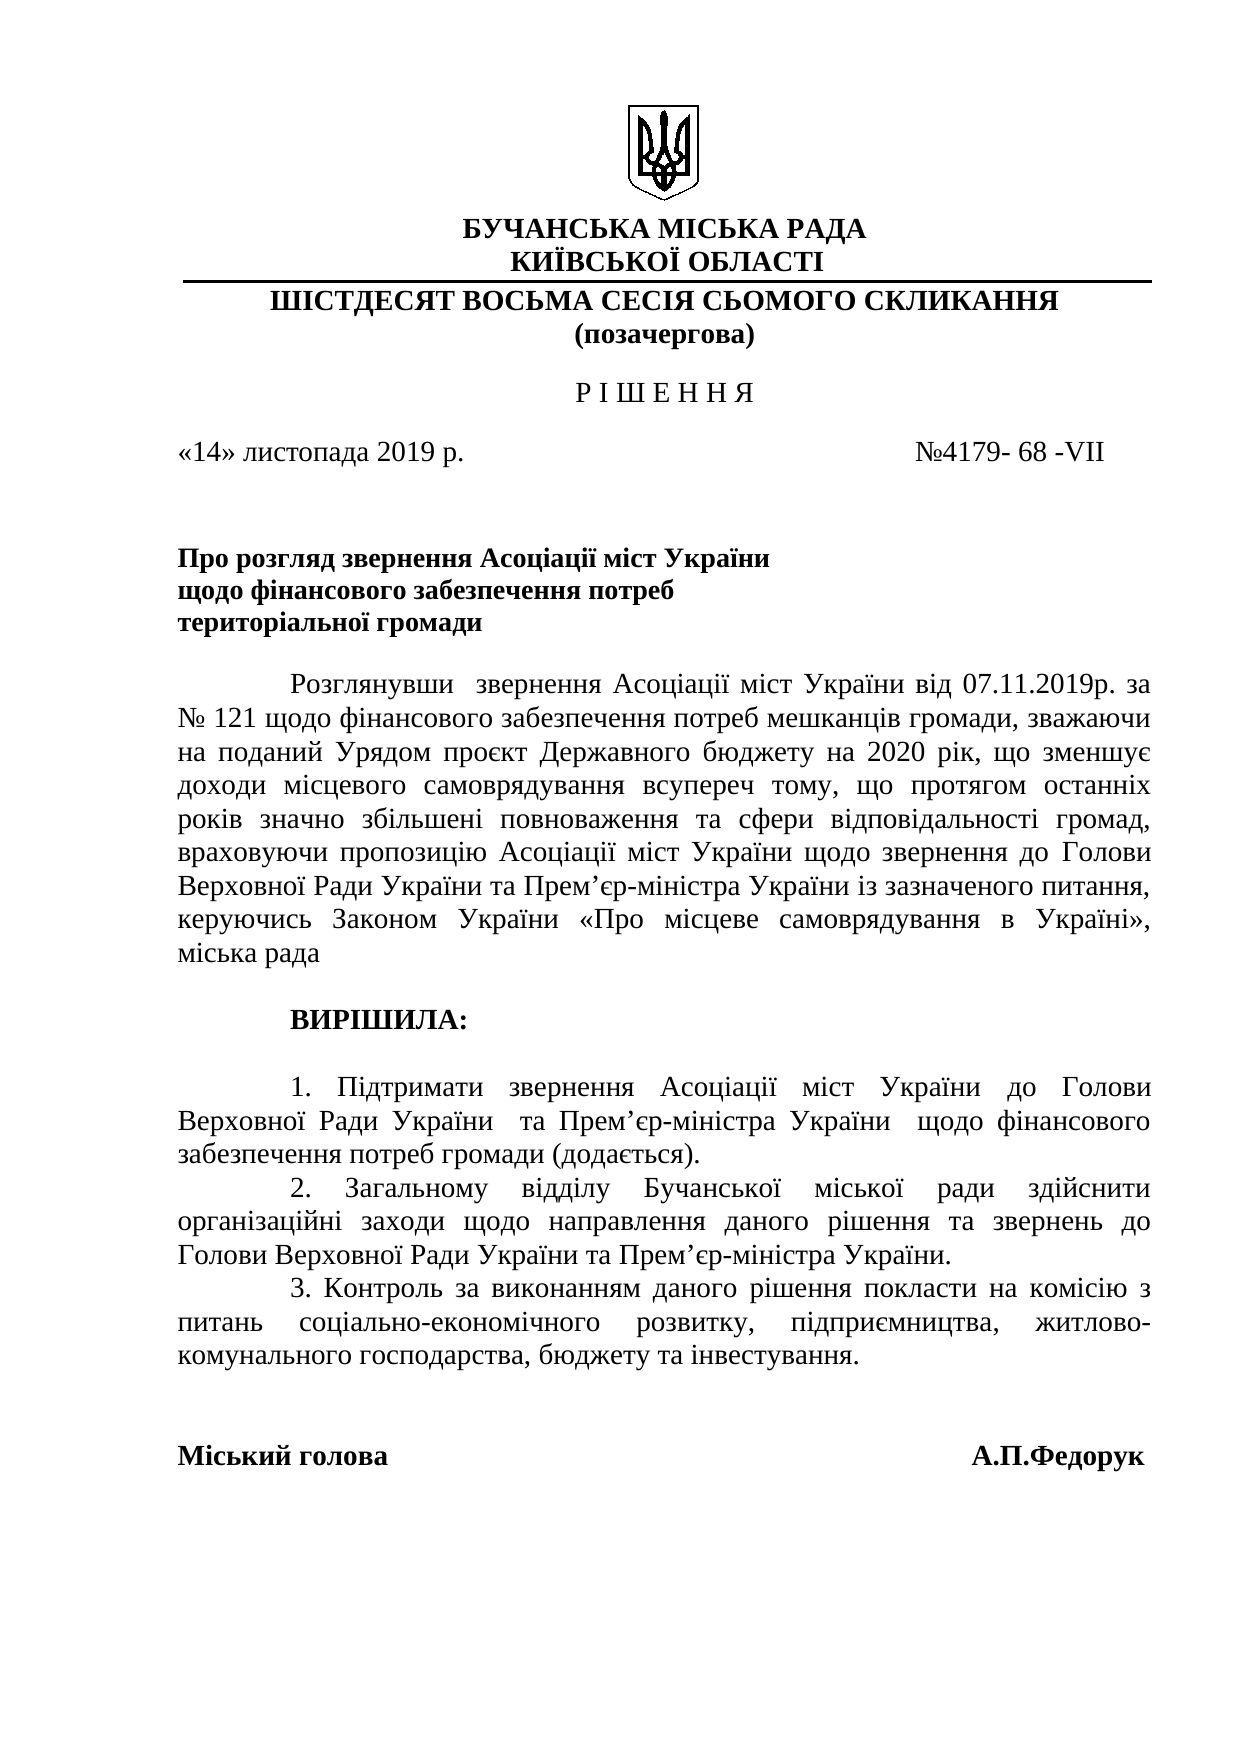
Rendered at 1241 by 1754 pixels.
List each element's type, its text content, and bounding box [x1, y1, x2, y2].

text територіальної громади [177, 605, 1152, 638]
subtitle Р І Ш Е Н Н Я [177, 375, 1152, 409]
text Розглянувши звернення Асоціації міст України від 07.11.2019р. за № 121 щодо фінансового забезпечення потреб мешканців громади, зважаючи на поданий Урядом проєкт Державного бюджету на 2020 рік, що зменшує доходи місцевого самоврядування всупереч тому, що протягом останніх років значно збільшені повноваження та сфери відповідальності громад, враховуючи пропозицію Асоціації міст України щодо звернення до Голови Верховної Ради України та Прем’єр-міністра України із зазначеного питання, керуючись Законом України «Про місцеве самоврядування в Україні», міська рада [177, 667, 1152, 968]
subtitle КИЇВСЬКОЇ ОБЛАСТІ [183, 244, 1152, 280]
text БУЧАНСЬКА МІСЬКА РАДА [177, 211, 1152, 244]
subtitle «14» листопада 2019 р. №4179- 68 -VІІ [177, 434, 1152, 467]
text ШІСТДЕСЯТ ВОСЬМА СЕСІЯ СЬОМОГО СКЛИКАННЯ [177, 283, 1152, 317]
text Міський голова А.П.Федорук [177, 1438, 1152, 1472]
text 3. Контроль за виконанням даного рішення покласти на комісію з питань соціально-економічного розвитку, підприємництва, житлово-комунального господарства, бюджету та інвестування. [177, 1270, 1152, 1371]
text (позачергова) [177, 317, 1152, 350]
text 1. Підтримати звернення Асоціації міст України до Голови Верховної Ради України та Прем’єр-міністра України щодо фінансового забезпечення потреб громади (додається). [177, 1069, 1152, 1170]
text ВИРІШИЛА: [177, 1002, 1152, 1036]
text Про розгляд звернення Асоціації міст України [177, 541, 1152, 573]
text 2. Загальному відділу Бучанської міської ради здійснити організаційні заходи щодо направлення даного рішення та звернень до Голови Верховної Ради України та Прем’єр-міністра України. [177, 1170, 1152, 1270]
text щодо фінансового забезпечення потреб [177, 573, 1152, 605]
